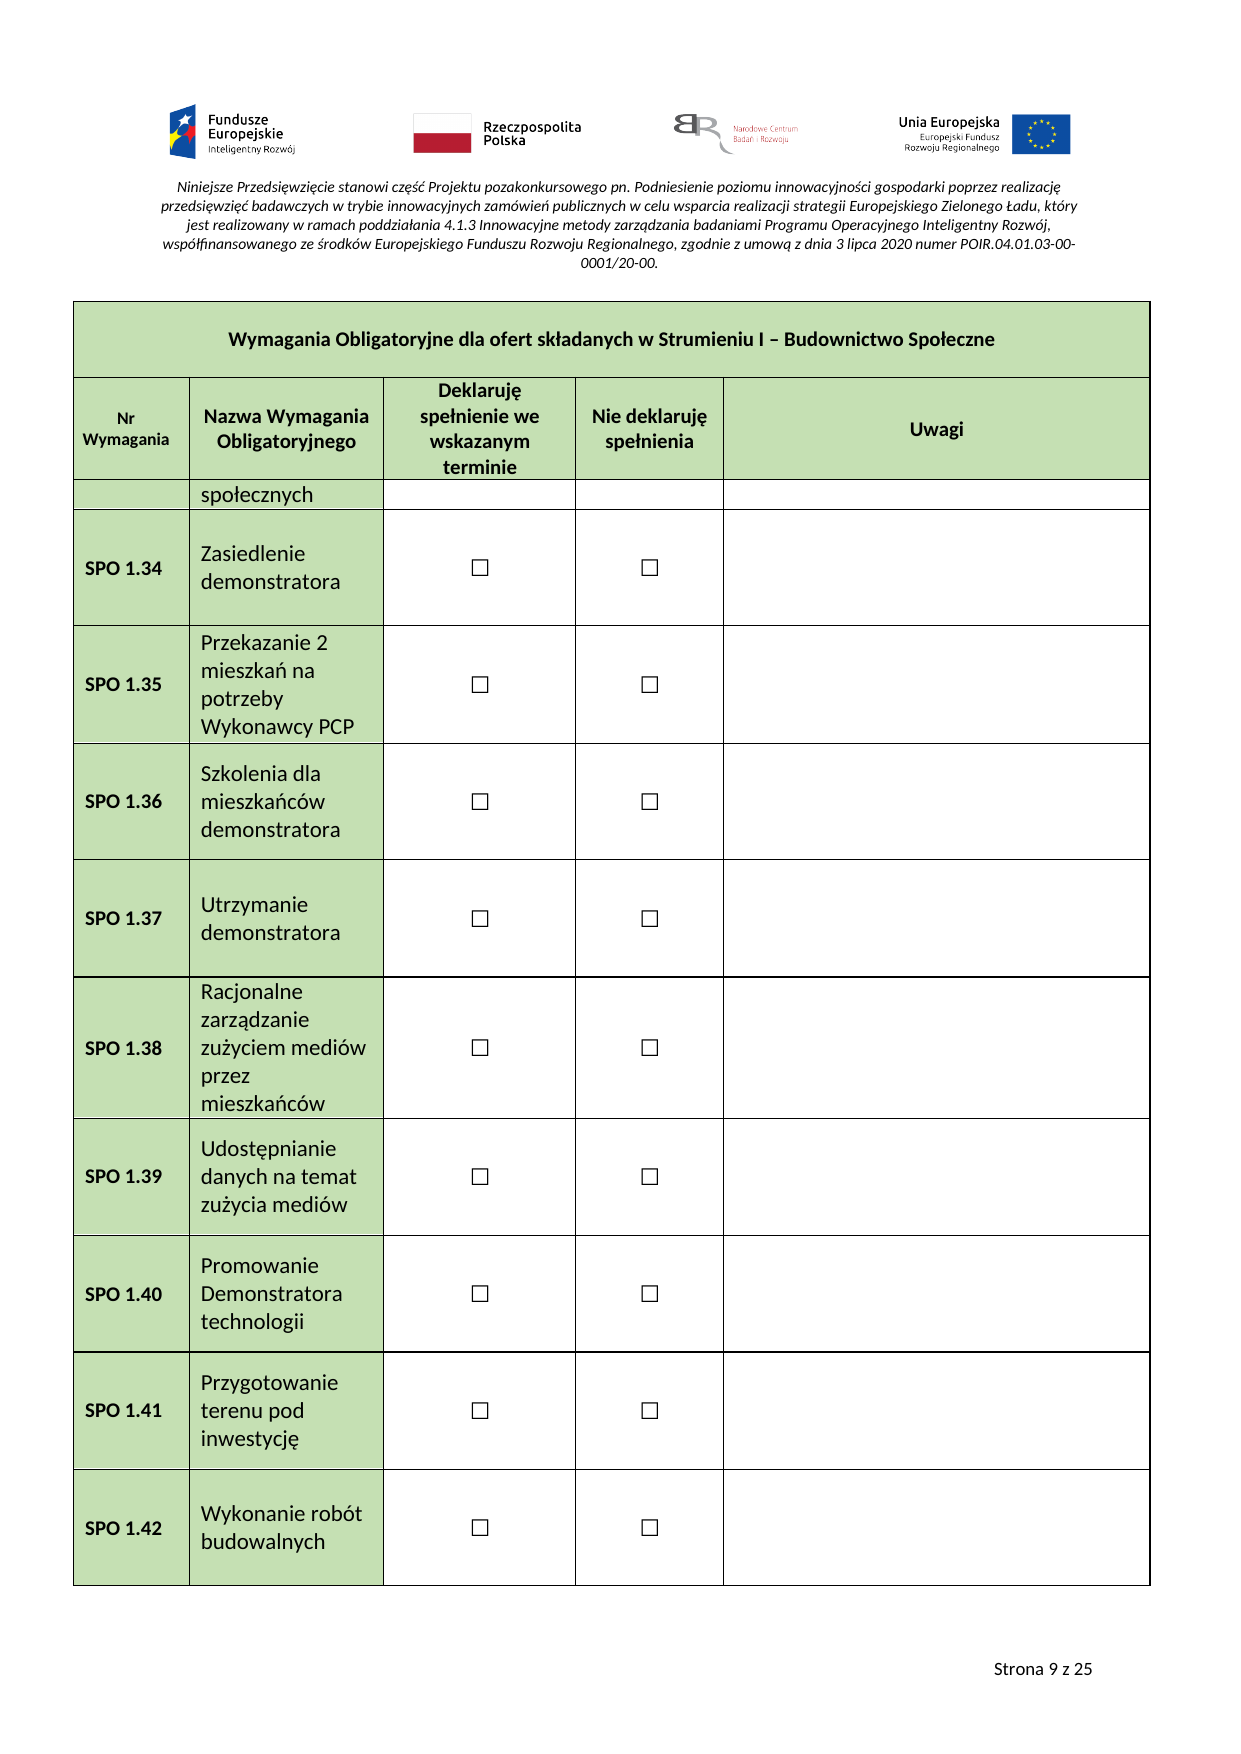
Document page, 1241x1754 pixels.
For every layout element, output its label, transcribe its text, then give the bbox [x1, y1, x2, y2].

table_cell Nr Wymagania [74, 378, 189, 479]
table_cell Zasiedlenie Demonstratora zgodnie z potrzebami wg przeprowadzonych badań społecznych [190, 480, 383, 508]
table_cell [74, 744, 189, 859]
table_cell [724, 1119, 1149, 1234]
table_cell Nazwa Wymagania Obligatoryjnego [190, 378, 383, 479]
table_cell Zasiedlenie demonstratora [190, 510, 383, 625]
table_cell [74, 510, 189, 625]
table_cell [74, 860, 189, 976]
table_cell [74, 978, 189, 1117]
table_cell Racjonalne zarządzanie zużyciem mediów przez mieszkańców [190, 978, 383, 1117]
table_cell [724, 510, 1149, 625]
table_cell [724, 744, 1149, 859]
table_cell Deklaruję spełnienie we wskazanym terminie [384, 378, 575, 479]
table_cell [724, 480, 1149, 508]
table_cell [724, 626, 1149, 742]
table_cell [74, 1470, 189, 1585]
table_cell Udostępnianie danych na temat zużycia mediów [190, 1119, 383, 1234]
table_cell [724, 860, 1149, 976]
table_cell Przekazanie 2 mieszkań na potrzeby Wykonawcy PCP [190, 626, 383, 742]
table_cell Szkolenia dla mieszkańców demonstratora [190, 744, 383, 859]
table_header Wymagania Obligatoryjne dla ofert składanych w Strumieniu I – Budownictwo Społeczne [74, 302, 1149, 377]
table_cell [724, 1236, 1149, 1351]
table_cell [724, 978, 1149, 1117]
table_cell [74, 480, 189, 508]
table_cell Uwagi [724, 378, 1149, 479]
table_cell [724, 1353, 1149, 1468]
table_cell [74, 626, 189, 742]
table_cell Promowanie Demonstratora technologii [190, 1236, 383, 1351]
picture [169, 104, 1071, 159]
table_cell [724, 1470, 1149, 1585]
table_cell [74, 1353, 189, 1468]
table_cell Utrzymanie demonstratora [190, 860, 383, 976]
table_cell [74, 1119, 189, 1234]
table_cell [74, 1236, 189, 1351]
table_cell Nie deklaruję spełnienia [576, 378, 723, 479]
table_cell Wykonanie robót budowalnych [190, 1470, 383, 1585]
table_cell Przygotowanie terenu pod inwestycję [190, 1353, 383, 1468]
